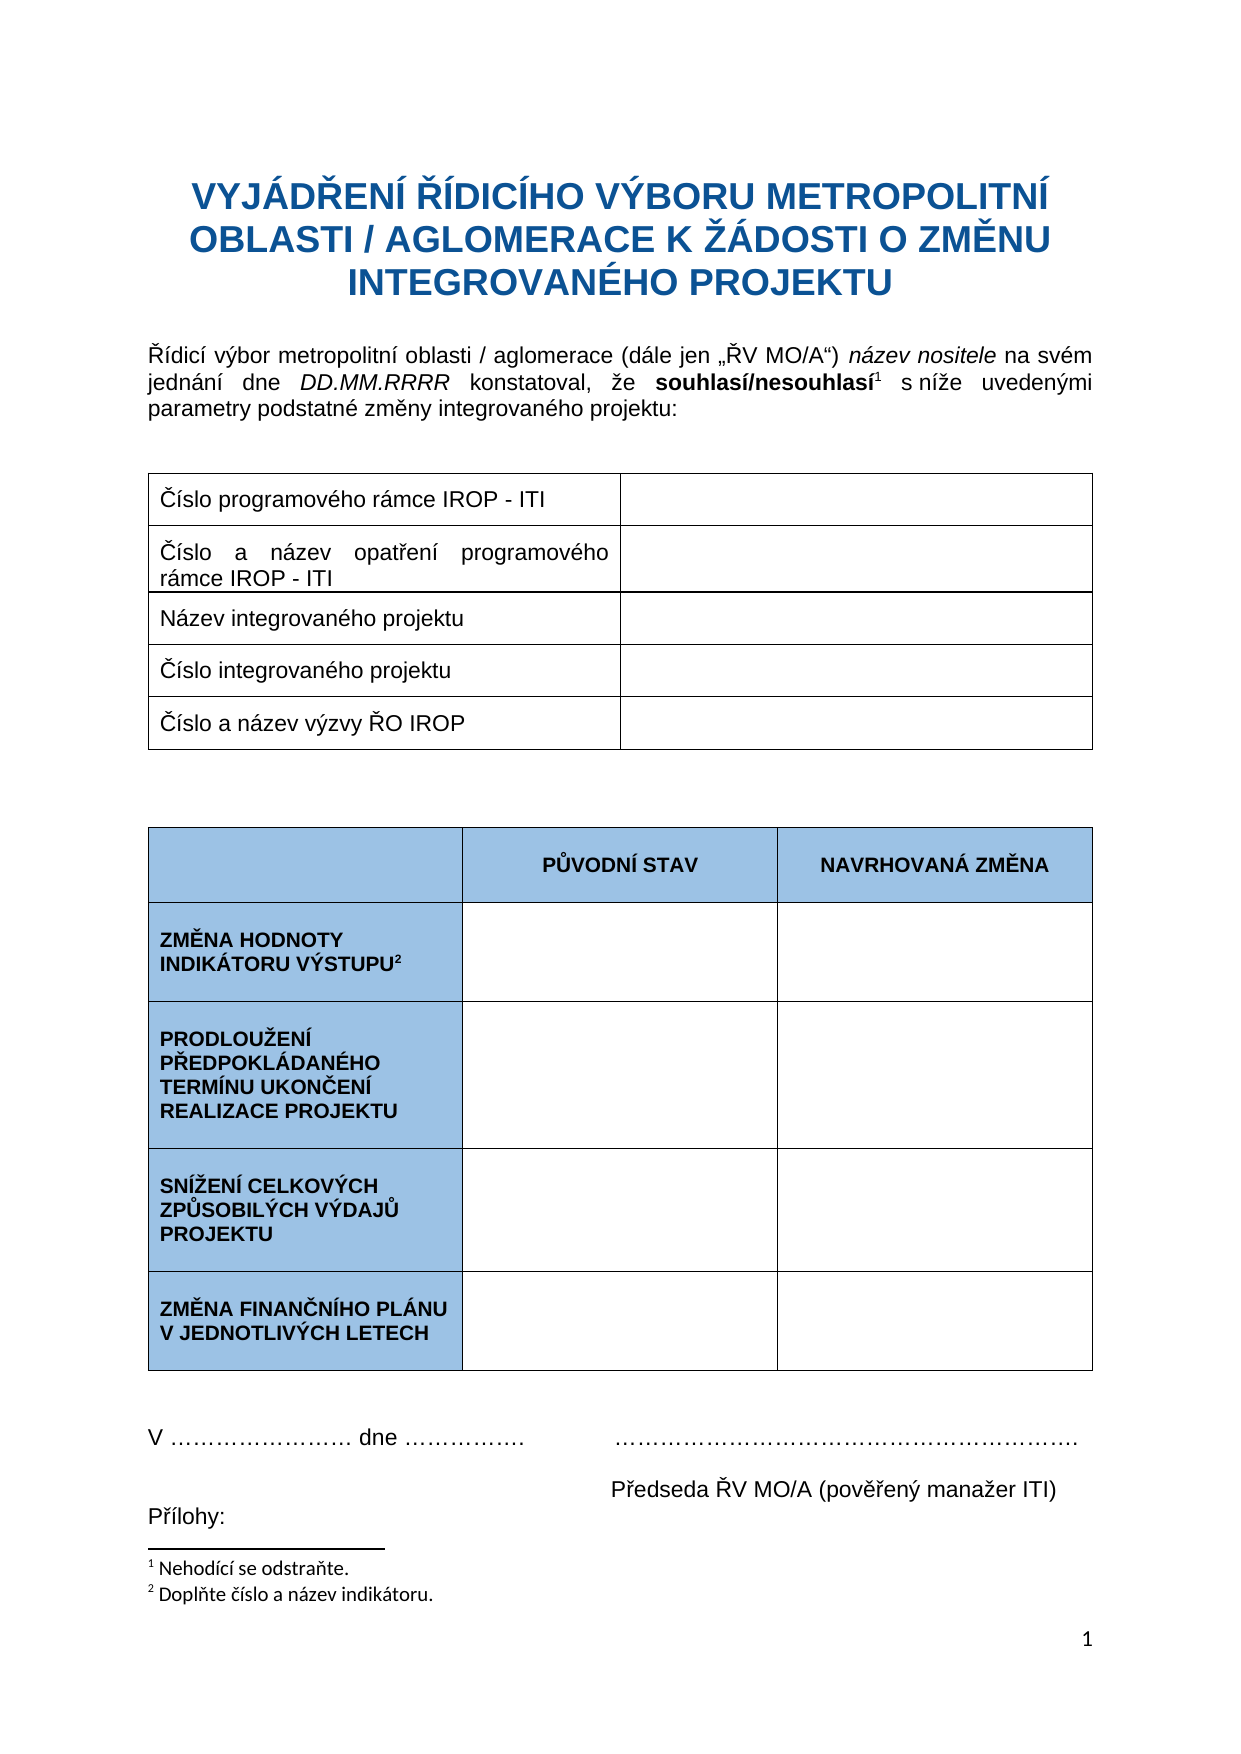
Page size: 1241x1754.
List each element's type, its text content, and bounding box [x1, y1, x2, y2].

table_cell [778, 903, 1092, 1001]
table_cell Číslo integrovaného projektu [149, 645, 620, 696]
text V …………………… dne ……………. ……………………………………………………. [148, 1424, 1092, 1450]
table_cell Název integrovaného projektu [149, 593, 620, 644]
table_cell [778, 1002, 1092, 1148]
table_cell [778, 1272, 1092, 1370]
table_cell [463, 1272, 777, 1370]
table_header [621, 474, 1092, 525]
table_cell [621, 645, 1092, 696]
table_cell [621, 526, 1092, 591]
table_cell Změna finančního plánu v jednotlivých letech [149, 1272, 462, 1370]
table_cell Číslo a název opatření programového rámce IROP - ITI [149, 526, 620, 591]
text Vyjádření Řídicího výboru metropolitní oblasti / aglomerace k žádosti o změnu integrovaného projektu [148, 174, 1092, 303]
table_cell [778, 1149, 1092, 1271]
table_header Navrhovaná změna [778, 828, 1092, 902]
text Přílohy: [148, 1503, 1092, 1529]
table_cell ZMĚNA hodnoty indikátoru výstupu [149, 903, 462, 1001]
text Řídicí výbor metropolitní oblasti / aglomerace (dále jen „ŘV MO/A“) název nositele na svém jednání dne DD.MM.RRRR konstatoval, že souhlasí/nesouhlasí s níže uvedenými parametry podstatné změny integrovaného projektu: [148, 342, 1092, 421]
table_cell [463, 1149, 777, 1271]
table_cell [463, 903, 777, 1001]
text Předseda ŘV MO/A (pověřený manažer ITI) [148, 1476, 1092, 1503]
table_header [149, 828, 462, 902]
table_header Číslo programového rámce IROP - ITI [149, 474, 620, 525]
table_cell snížení celkových způsobilých výdajů projektu [149, 1149, 462, 1271]
table_cell [621, 697, 1092, 748]
table_cell Číslo a název výzvy ŘO IROP [149, 697, 620, 748]
table_cell [463, 1002, 777, 1148]
table_cell [621, 593, 1092, 644]
table_header Původní stav [463, 828, 777, 902]
table_cell prodloužení předpokládaného termínu ukončení realizace projektu [149, 1002, 462, 1148]
